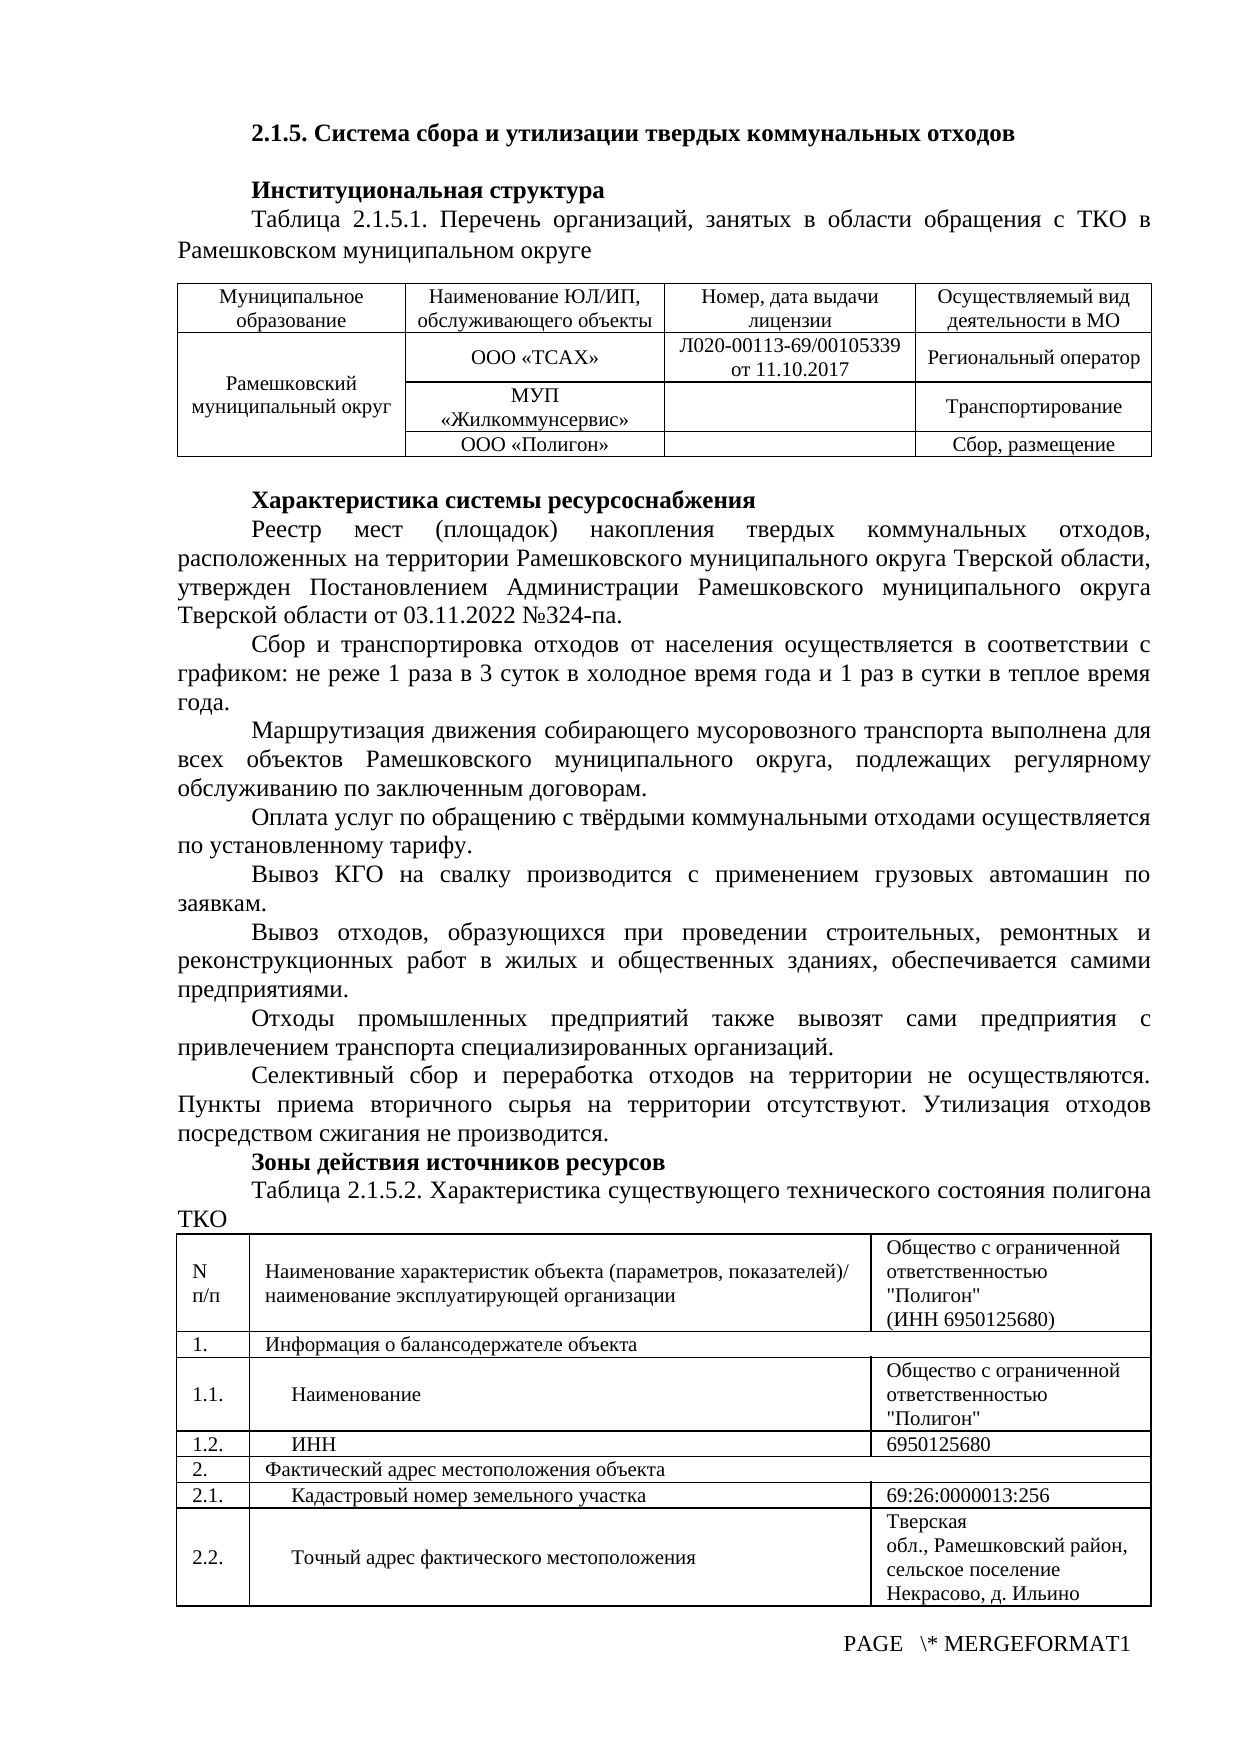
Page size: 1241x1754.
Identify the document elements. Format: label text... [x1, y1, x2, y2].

table_cell Общество с ограниченной ответственностью "Полигон" [872, 1358, 1150, 1430]
text Оплата услуг по обращению с твёрдыми коммунальными отходами осуществляется по установленному тарифу. [177, 802, 1152, 859]
table_header Муниципальное образование [178, 284, 405, 332]
table_cell Тверская обл., Рамешковский район, сельское поселение Некрасово, д. Ильино [872, 1509, 1150, 1605]
table_header Общество с ограниченной ответственностью "Полигон" (ИНН 6950125680) [872, 1235, 1150, 1331]
table_cell [665, 383, 915, 431]
text 2.1.5. Система сбора и утилизации твердых коммунальных отходов [177, 118, 1152, 147]
table_cell 69:26:0000013:256 [872, 1483, 1150, 1507]
table_header N п/п [177, 1235, 249, 1331]
table_cell Фактический адрес местоположения объекта [250, 1457, 1150, 1481]
text Характеристика системы ресурсоснабжения [177, 486, 1152, 514]
table_cell Наименование [250, 1358, 870, 1430]
text Таблица 2.1.5.2. Характеристика существующего технического состояния полигона ТКО [177, 1176, 1152, 1233]
table_header Наименование характеристик объекта (параметров, показателей)/ наименование эксплуатирующей организации [250, 1235, 870, 1331]
table_cell [665, 432, 915, 456]
text Селективный сбор и переработка отходов на территории не осуществляются. Пункты приема вторичного сырья на территории отсутствуют. Утилизация отходов посредством сжигания не производится. [177, 1061, 1152, 1147]
table_cell Точный адрес фактического местоположения [250, 1509, 870, 1605]
table_cell Транспортирование [916, 383, 1151, 431]
table_cell МУП «Жилкоммунсервис» [406, 383, 664, 431]
table_cell 2.2. [177, 1509, 249, 1605]
table_header Наименование ЮЛ/ИП, обслуживающего объекты [406, 284, 664, 332]
table_cell 1.2. [177, 1432, 249, 1456]
table_cell Рамешковский муниципальный округ [178, 333, 405, 456]
text Отходы промышленных предприятий также вывозят сами предприятия с привлечением транспорта специализированных организаций. [177, 1003, 1152, 1061]
table_cell 6950125680 [872, 1432, 1150, 1456]
text Институциональная структура [177, 176, 1152, 204]
text Зоны действия источников ресурсов [177, 1147, 1152, 1176]
table_cell Информация о балансодержателе объекта [250, 1332, 1150, 1356]
table_cell 2.1. [177, 1483, 249, 1507]
table_cell Сбор, размещение [916, 432, 1151, 456]
text Вывоз отходов, образующихся при проведении строительных, ремонтных и реконструкционных работ в жилых и общественных зданиях, обеспечивается самими предприятиями. [177, 917, 1152, 1003]
table_header Номер, дата выдачи лицензии [665, 284, 915, 332]
text Маршрутизация движения собирающего мусоровозного транспорта выполнена для всех объектов Рамешковского муниципального округа, подлежащих регулярному обслуживанию по заключенным договорам. [177, 716, 1152, 802]
text Сбор и транспортировка отходов от населения осуществляется в соответствии с графиком: не реже 1 раза в 3 суток в холодное время года и 1 раз в сутки в теплое время года. [177, 629, 1152, 716]
table_header Осуществляемый вид деятельности в МО [916, 284, 1151, 332]
table_cell ООО «Полигон» [406, 432, 664, 456]
table_cell 1. [177, 1332, 249, 1356]
table_cell ИНН [250, 1432, 870, 1456]
table_cell ООО «ТСАХ» [406, 333, 664, 381]
text Таблица 2.1.5.1. Перечень организаций, занятых в области обращения с ТКО в Рамешковском муниципальном округе [177, 204, 1152, 264]
table_cell Кадастровый номер земельного участка [250, 1483, 870, 1507]
table_cell Л020-00113-69/00105339 от 11.10.2017 [665, 333, 915, 381]
table_cell Региональный оператор [916, 333, 1151, 381]
text Вывоз КГО на свалку производится с применением грузовых автомашин по заявкам. [177, 859, 1152, 917]
table_cell 1.1. [177, 1358, 249, 1430]
table_cell 2. [177, 1457, 249, 1481]
text Реестр мест (площадок) накопления твердых коммунальных отходов, расположенных на территории Рамешковского муниципального округа Тверской области, утвержден Постановлением Администрации Рамешковского муниципального округа Тверской области от 03.11.2022 №324-па. [177, 514, 1152, 629]
